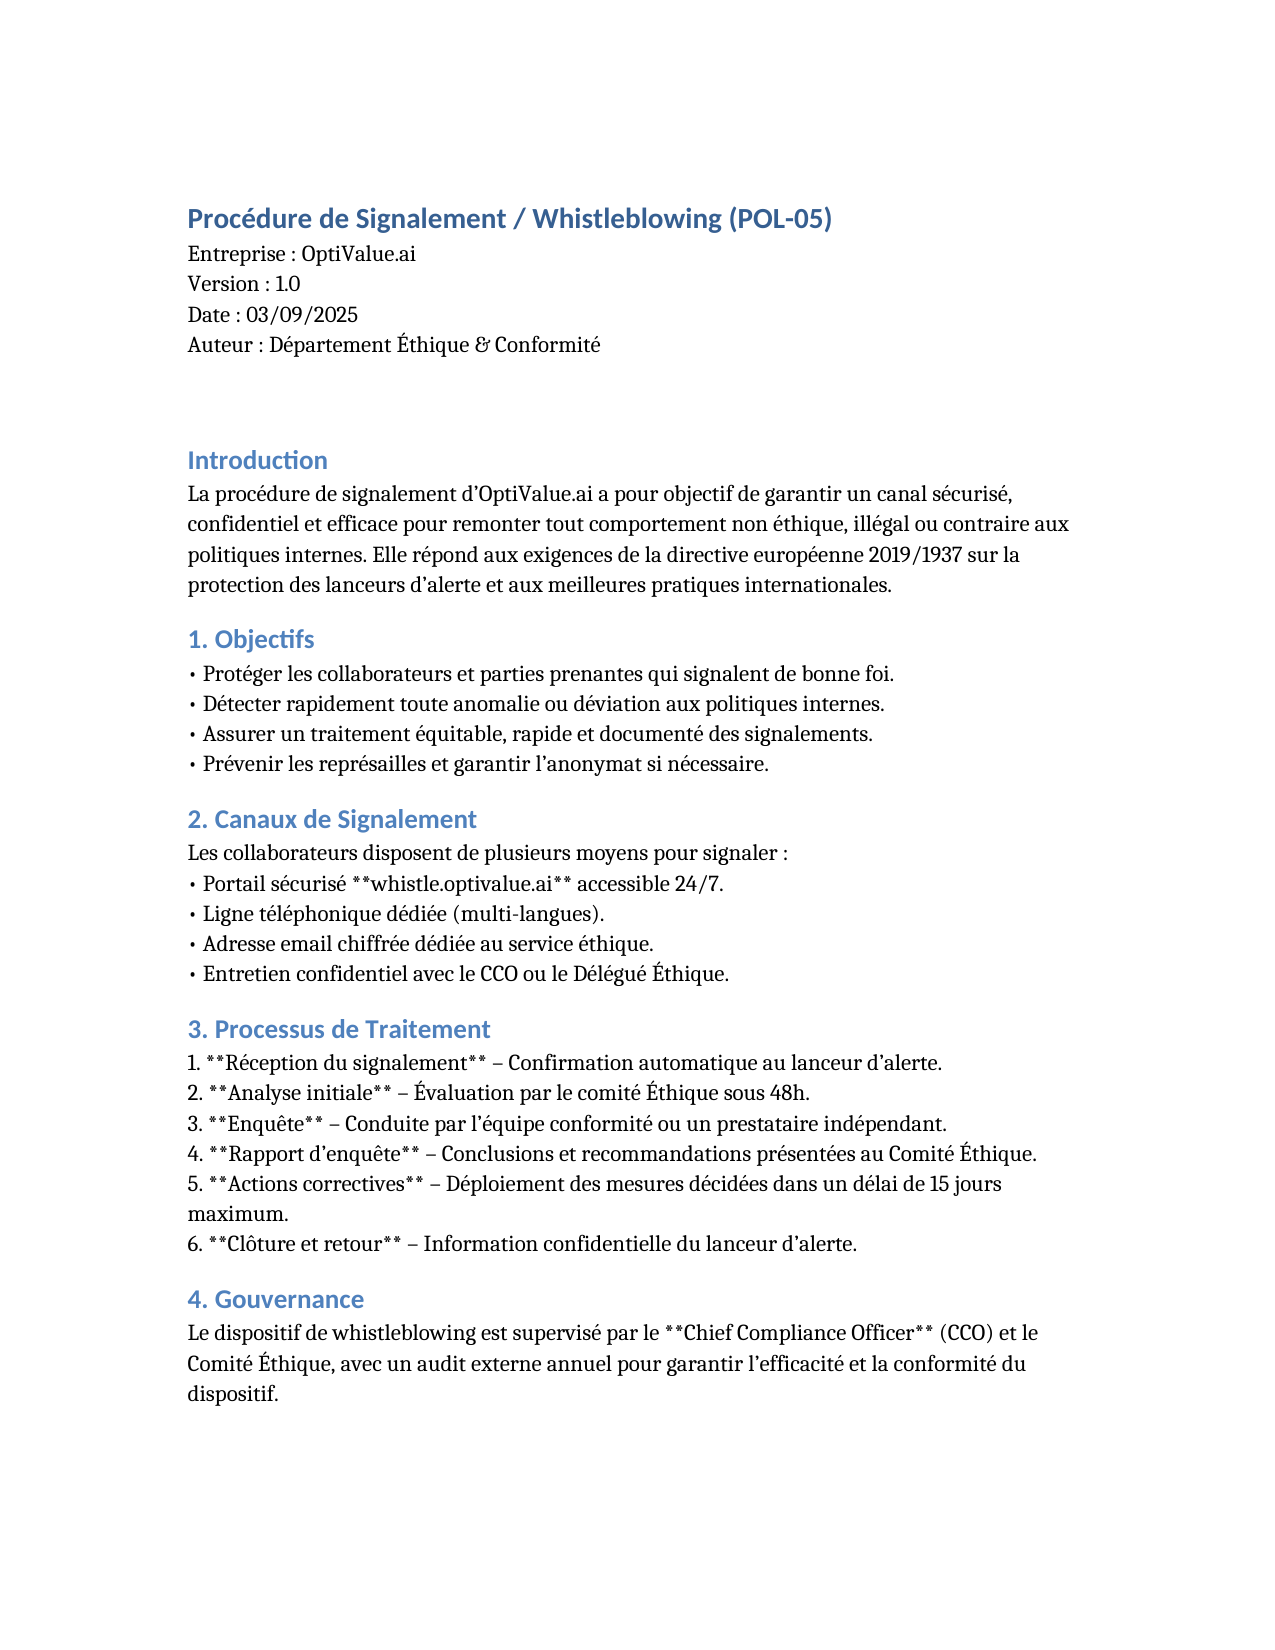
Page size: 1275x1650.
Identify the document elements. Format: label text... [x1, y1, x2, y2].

text Le dispositif de whistleblowing est supervisé par le **Chief Compliance Officer** (CCO) et le Comité Éthique, avec un audit externe annuel pour garantir l’efficacité et la conformité du dispositif. [187, 1320, 1087, 1407]
text • Protéger les collaborateurs et parties prenantes qui signalent de bonne foi. • Détecter rapidement toute anomalie ou déviation aux politiques internes. • Assurer un traitement équitable, rapide et documenté des signalements. • Prévenir les représailles et garantir l’anonymat si nécessaire. [187, 661, 1087, 777]
subtitle 1. Objectifs [187, 623, 1087, 656]
subtitle Introduction [187, 443, 1087, 476]
subtitle 4. Gouvernance [187, 1282, 1087, 1315]
subtitle 2. Canaux de Signalement [187, 802, 1087, 835]
subtitle Procédure de Signalement / Whistleblowing (POL-05) [187, 200, 1087, 236]
text Les collaborateurs disposent de plusieurs moyens pour signaler : • Portail sécurisé **whistle.optivalue.ai** accessible 24/7. • Ligne téléphonique dédiée (multi-langues). • Adresse email chiffrée dédiée au service éthique. • Entretien confidentiel avec le CCO ou le Délégué Éthique. [187, 840, 1087, 987]
text 1. **Réception du signalement** – Confirmation automatique au lanceur d’alerte. 2. **Analyse initiale** – Évaluation par le comité Éthique sous 48h. 3. **Enquête** – Conduite par l’équipe conformité ou un prestataire indépendant. 4. **Rapport d’enquête** – Conclusions et recommandations présentées au Comité Éthique. 5. **Actions correctives** – Déploiement des mesures décidées dans un délai de 15 jours maximum. 6. **Clôture et retour** – Information confidentielle du lanceur d’alerte. [187, 1050, 1087, 1257]
text La procédure de signalement d’OptiValue.ai a pour objectif de garantir un canal sécurisé, confidentiel et efficace pour remonter tout comportement non éthique, illégal ou contraire aux politiques internes. Elle répond aux exigences de la directive européenne 2019/1937 sur la protection des lanceurs d’alerte et aux meilleures pratiques internationales. [187, 481, 1087, 598]
subtitle 3. Processus de Traitement [187, 1012, 1087, 1045]
text Entreprise : OptiValue.ai Version : 1.0 Date : 03/09/2025 Auteur : Département Éthique & Conformité [187, 241, 1087, 418]
